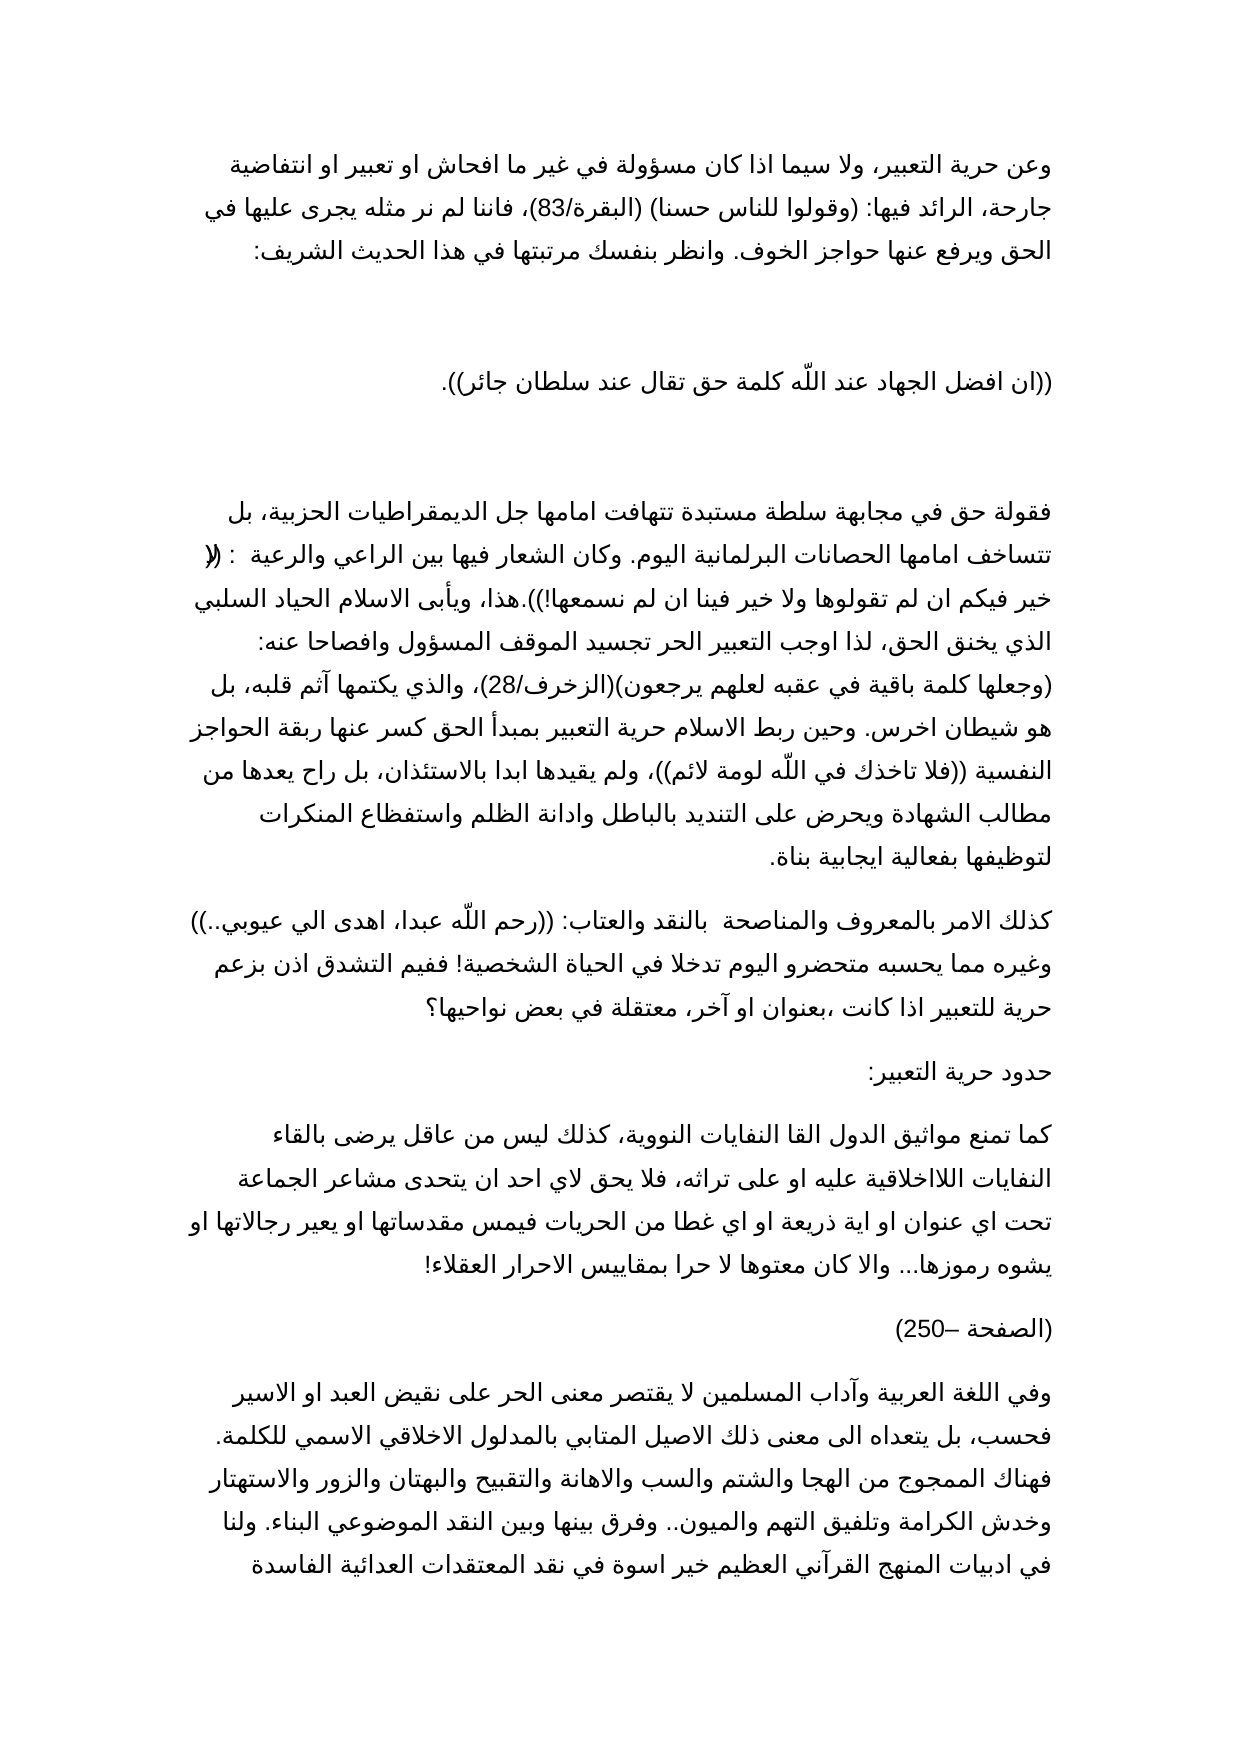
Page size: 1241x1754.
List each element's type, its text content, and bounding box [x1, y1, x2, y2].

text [187, 1378, 1053, 1579]
text (الصفحة –250) [187, 1314, 1053, 1342]
text فقولة حق في مجابهة سلطة مستبدة تتهافت امامها جل الديمقراطيات الحزبية، بل تتساخف امامها الحصانات البرلمانية اليوم. وكان الشعار فيها بين الراعي والرعية: ((لا خير فيكم ان لم تقولوها ولا خير فينا ان لم نسمعها!)).هذا، ويأبى الاسلام الحياد السلبي الذي يخنق الحق، لذا اوجب التعبير الحر تجسيد الموقف المسؤول وافصاحا عنه: (وجعلها كلمة باقية في عقبه لعلهم يرجعون)(الزخرف/28)، والذي يكتمها آثم قلبه، بل هو شيطان اخرس. وحين ربط الاسلام حرية التعبير بمبدأ الحق كسر عنها ربقة الحواجز النفسية ((فلا تاخذك في اللّه لومة لائم))، ولم يقيدها ابدا بالاستئذان، بل راح يعدها من مطالب الشهادة ويحرض على التنديد بالباطل وادانة الظلم واستفظاع المنكرات لتوظيفها بفعالية ايجابية بناة. [187, 497, 1053, 871]
text ((ان افضل الجهاد عند اللّه كلمة حق تقال عند سلطان جائر)). [187, 367, 1053, 396]
text حدود حرية التعبير: [187, 1056, 1053, 1085]
text كذلك الامر بالمعروف والمناصحة بالنقد والعتاب: ((رحم اللّه عبدا، اهدى الي عيوبي..)) وغيره مما يحسبه متحضرو اليوم تدخلا في الحياة الشخصية! ففيم التشدق اذن بزعم حرية للتعبير اذا كانت ،بعنوان او آخر، معتقلة في بعض نواحيها؟ [187, 906, 1053, 1021]
text كما تمنع مواثيق الدول القا النفايات النووية، كذلك ليس من عاقل يرضى بالقاء النفايات اللااخلاقية عليه او على تراثه، فلا يحق لاي احد ان يتحدى مشاعر الجماعة تحت اي عنوان او اية ذريعة او اي غطا من الحريات فيمس مقدساتها او يعير رجالاتها او يشوه رموزها... والا كان معتوها لا حرا بمقاييس الاحرار العقلاء! [187, 1120, 1053, 1278]
text وعن حرية التعبير، ولا سيما اذا كان مسؤولة في غير ما افحاش او تعبير او انتفاضية جارحة، الرائد فيها: (وقولوا للناس حسنا) (البقرة/83)، فاننا لم نر مثله يجرى عليها في الحق ويرفع عنها حواجز الخوف. وانظر بنفسك مرتبتها في هذا الحديث الشريف: [187, 150, 1053, 265]
